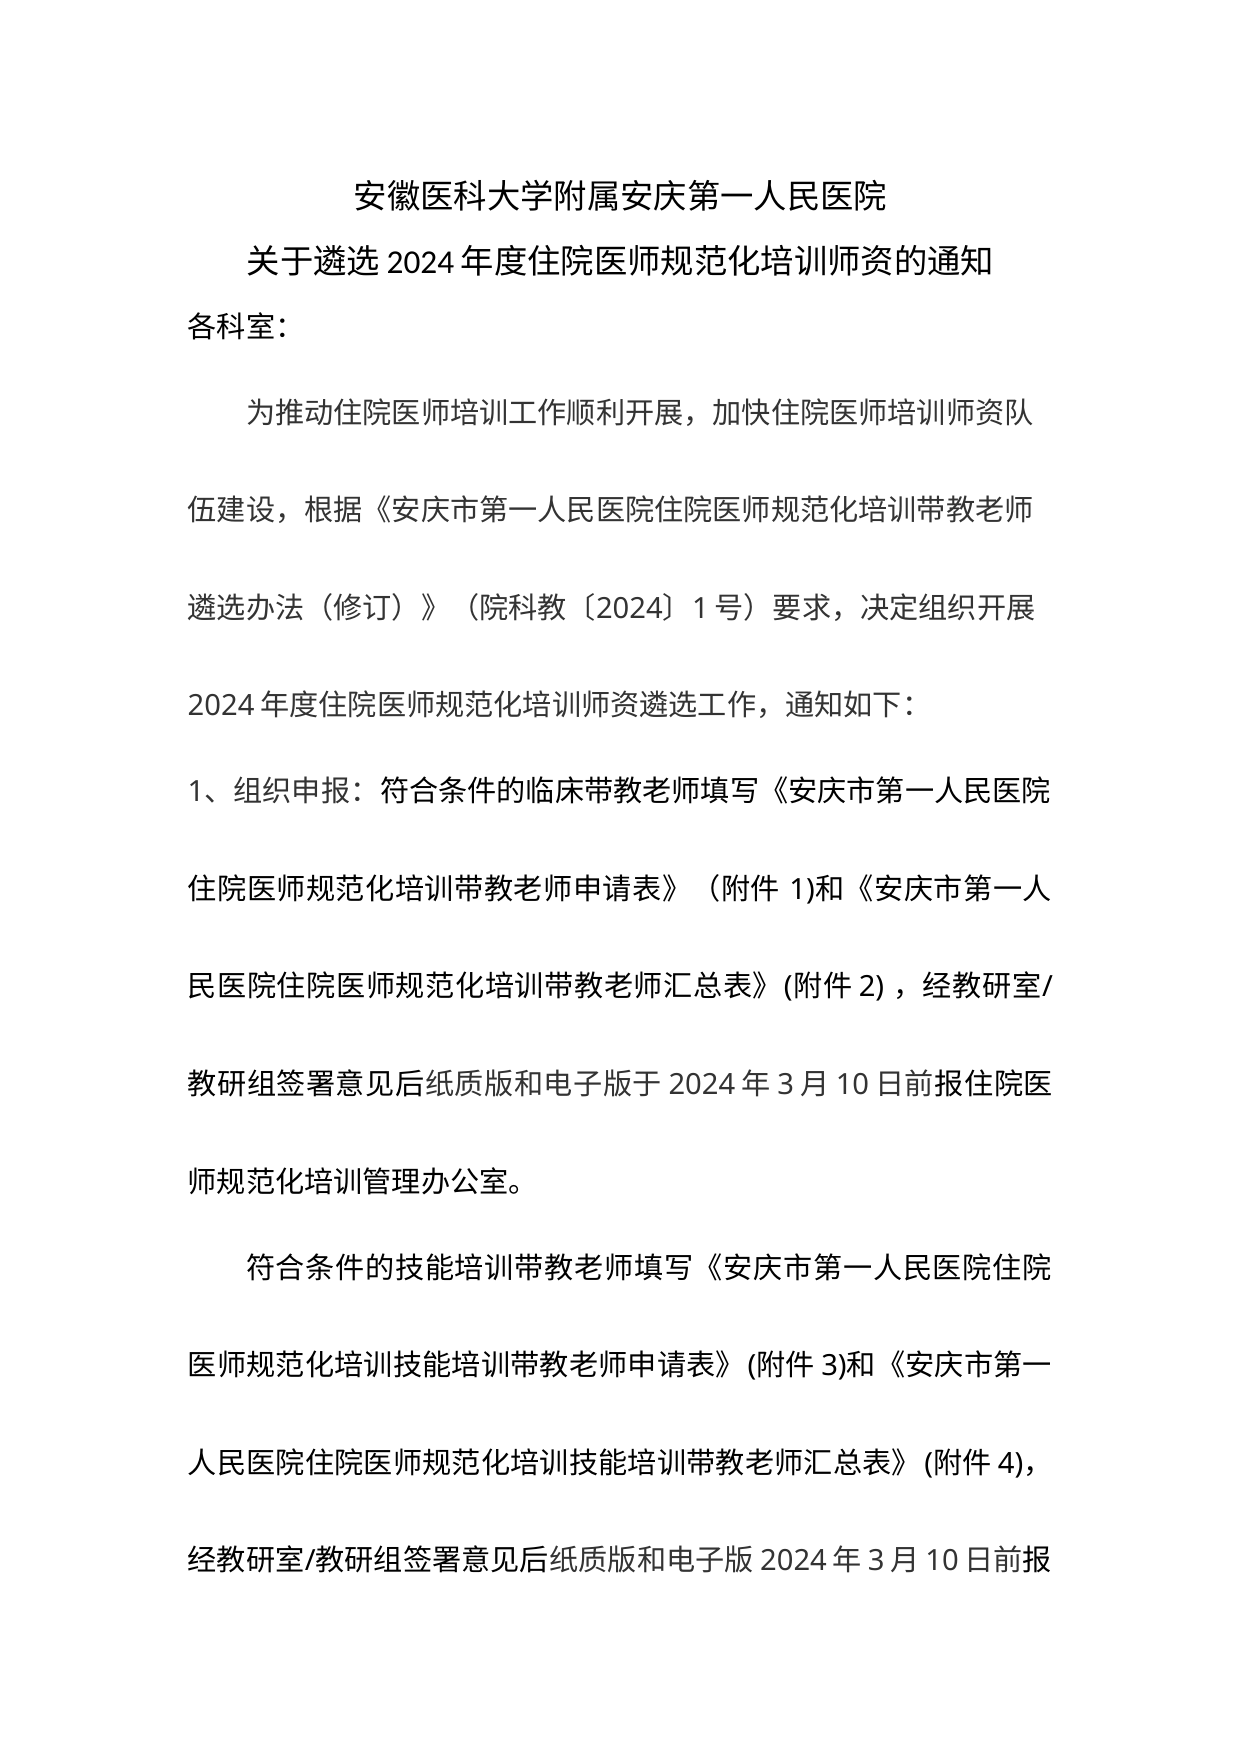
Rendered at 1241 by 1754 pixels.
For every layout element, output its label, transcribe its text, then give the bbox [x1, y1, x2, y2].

text 安徽医科大学附属安庆第一人民医院 [187, 162, 1053, 227]
text 各科室： [187, 292, 1053, 357]
text 1、组织申报：符合条件的临床带教老师填写《安庆市第一人民医院住院医师规范化培训带教老师申请表》（附件1)和《安庆市第一人民医院住院医师规范化培训带教老师汇总表》(附件2) ，经教研室/教研组签署意见后纸质版和电子版于2024年3月10日前报住院医师规范化培训管理办公室。 [187, 757, 1053, 1212]
text 关于遴选2024年度住院医师规范化培训师资的通知 [187, 227, 1053, 292]
text 为推动住院医师培训工作顺利开展，加快住院医师培训师资队伍建设，根据《安庆市第一人民医院住院医师规范化培训带教老师遴选办法（修订）》（院科教〔2024〕1号）要求，决定组织开展2024年度住院医师规范化培训师资遴选工作，通知如下： [187, 378, 1053, 736]
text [187, 1233, 1053, 1590]
